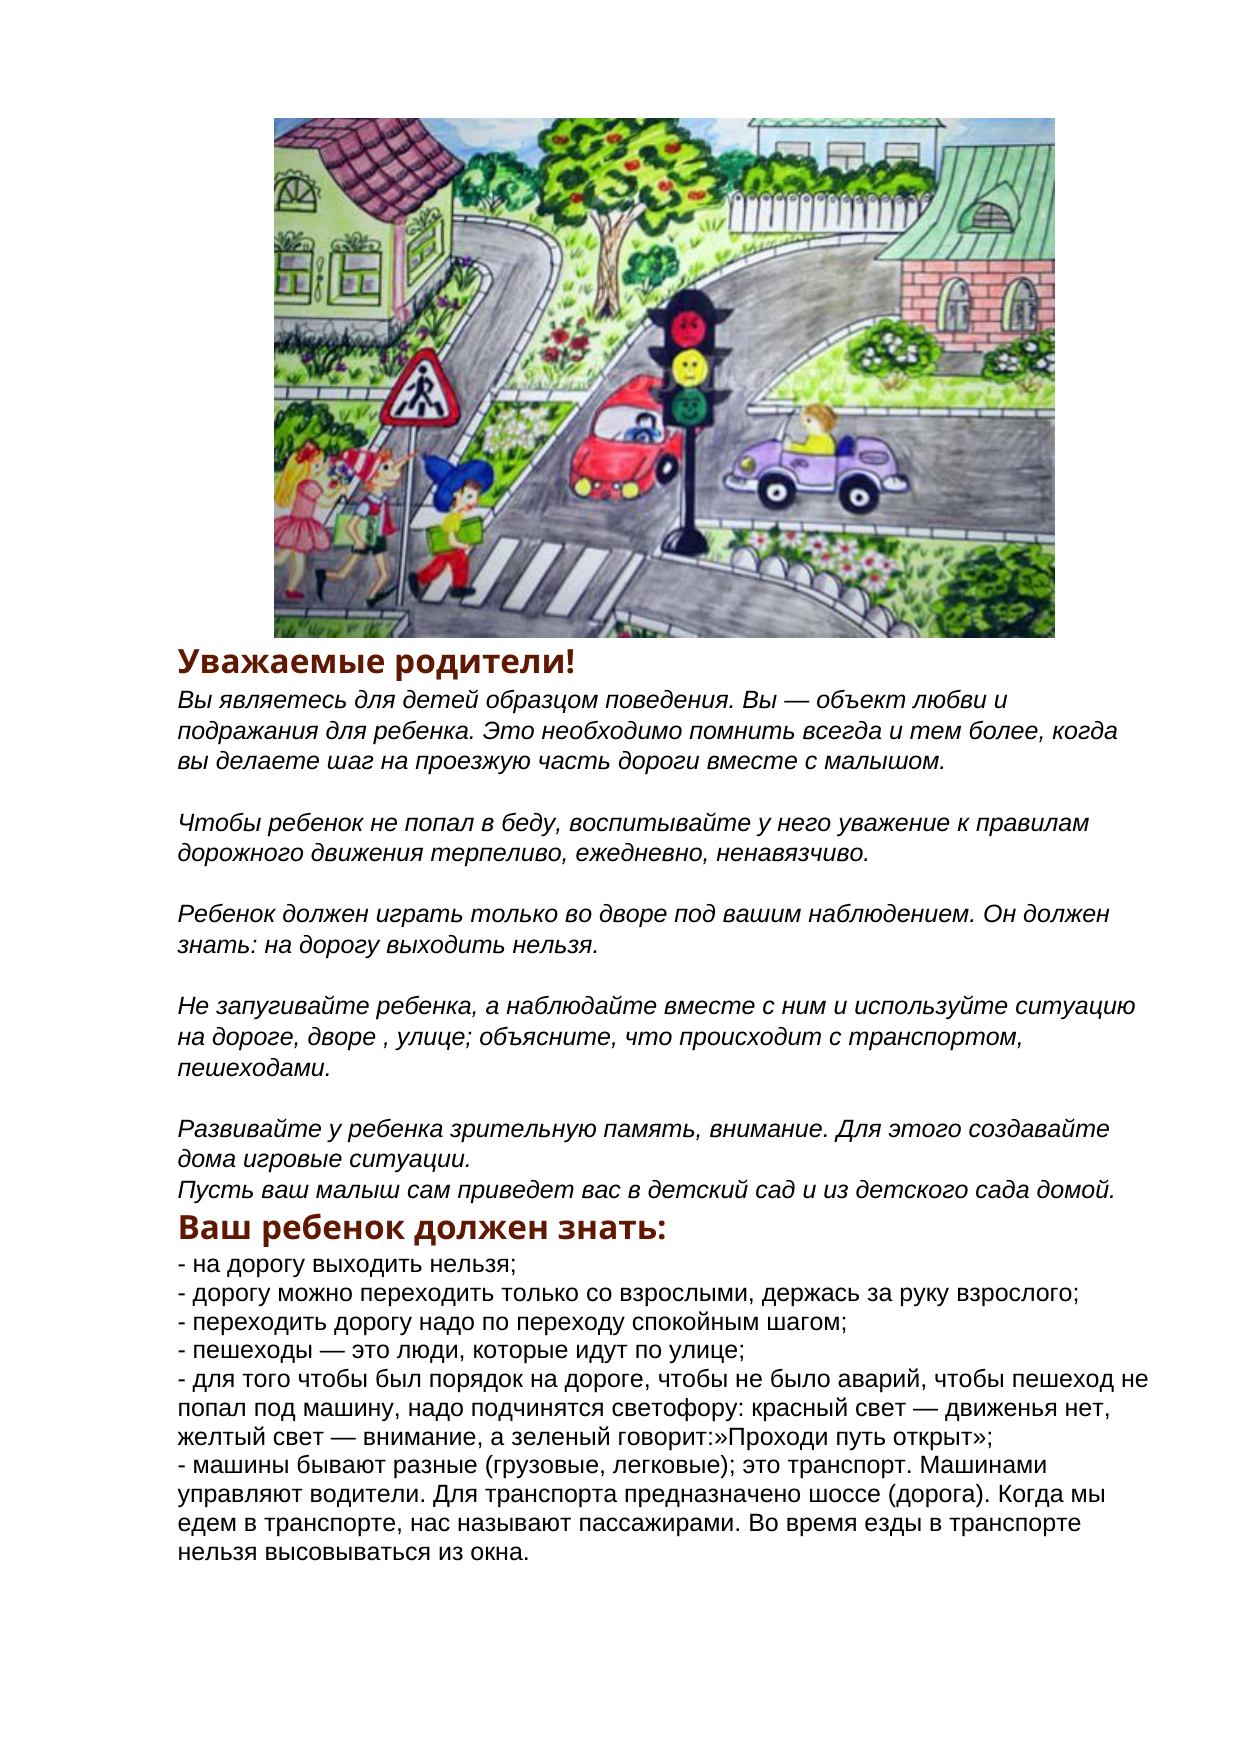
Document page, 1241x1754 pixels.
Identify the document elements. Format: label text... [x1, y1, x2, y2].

text Ваш ребенок должен знать: [177, 1204, 1152, 1249]
text Вы являетесь для детей образцом поведения. Вы — объект любви и подражания для ребенка. Это необходимо помнить всегда и тем более, когда вы делаете шаг на проезжую часть дороги вместе с малышом. Чтобы ребенок не попал в беду, воспитывайте у него уважение к правилам дорожного движения терпеливо, ежедневно, ненавязчиво. Ребенок должен играть только во дворе под вашим наблюдением. Он должен знать: на дорогу выходить нельзя. Не запугивайте ребенка, а наблюдайте вместе с ним и используйте ситуацию на дороге, дворе , улице; объясните, что происходит с транспортом, пешеходами. Развивайте у ребенка зрительную память, внимание. Для этого создавайте дома игровые ситуации. Пусть ваш малыш сам приведет вас в детский сад и из детского сада домой. [177, 683, 1152, 1204]
picture [274, 118, 1055, 638]
text Уважаемые родители! [177, 638, 1152, 683]
text - на дорогу выходить нельзя; - дорогу можно переходить только со взрослыми, держась за руку взрослого; - переходить дорогу надо по переходу спокойным шагом; - пешеходы — это люди, которые идут по улице; - для того чтобы был порядок на дороге, чтобы не было аварий, чтобы пешеход не попал под машину, надо подчинятся светофору: красный свет — движенья нет, желтый свет — внимание, а зеленый говорит:»Проходи путь открыт»; - машины бывают разные (грузовые, легковые); это транспорт. Машинами управляют водители. Для транспорта предназначено шоссе (дорога). Когда мы едем в транспорте, нас называют пассажирами. Во время езды в транспорте нельзя высовываться из окна. [177, 1249, 1152, 1566]
